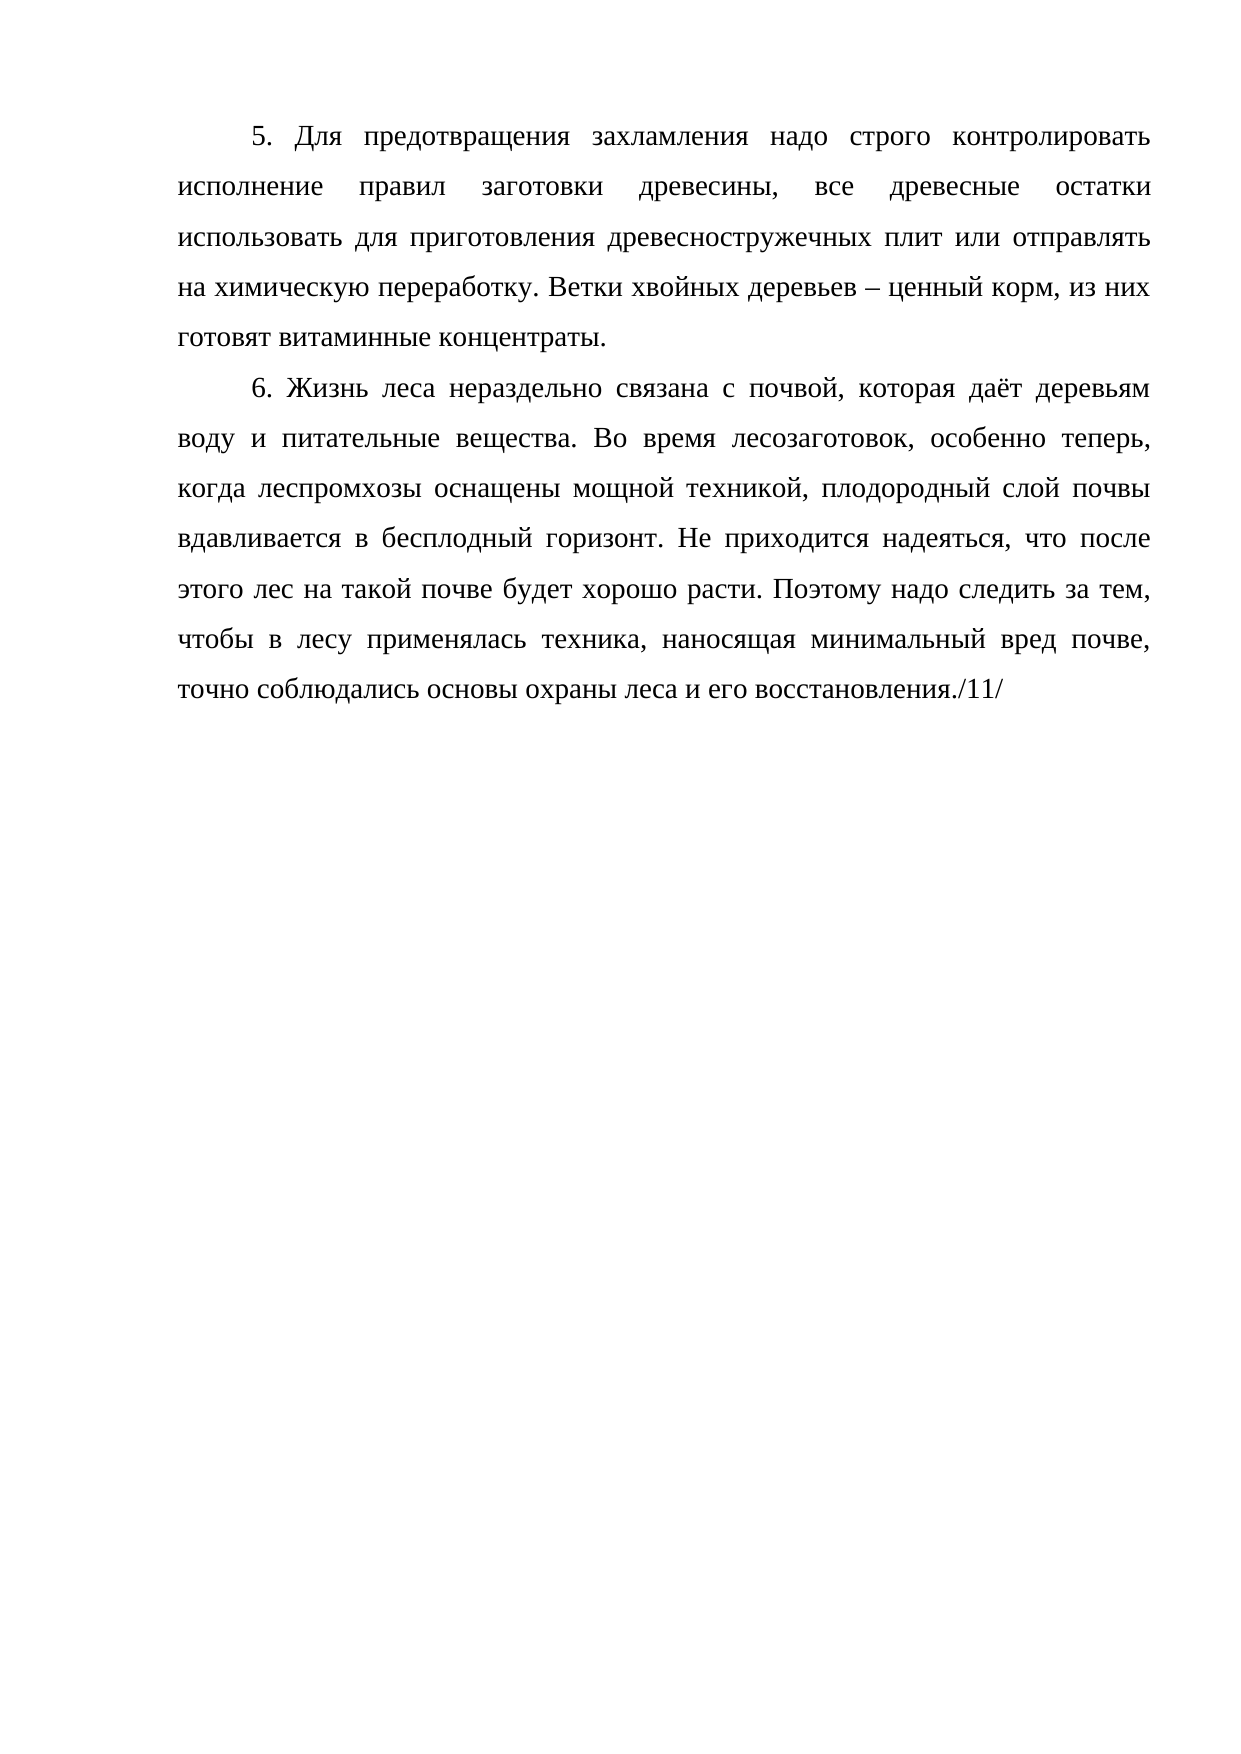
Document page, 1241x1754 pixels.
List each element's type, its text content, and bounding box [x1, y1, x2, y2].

text 5. Для предотвращения захламления надо строго контролировать исполнение правил заготовки древесины, все древесные остатки использовать для приготовления древесностружечных плит или отправлять на химическую переработку. Ветки хвойных деревьев – ценный корм, из них готовят витаминные концентраты. [177, 118, 1152, 353]
text 6. Жизнь леса нераздельно связана с почвой, которая даёт деревьям воду и питательные вещества. Во время лесозаготовок, особенно теперь, когда леспромхозы оснащены мощной техникой, плодородный слой почвы вдавливается в бесплодный горизонт. Не приходится надеяться, что после этого лес на такой почве будет хорошо расти. Поэтому надо следить за тем, чтобы в лесу применялась техника, наносящая минимальный вред почве, точно соблюдались основы охраны леса и его восстановления./11/ [177, 370, 1152, 705]
